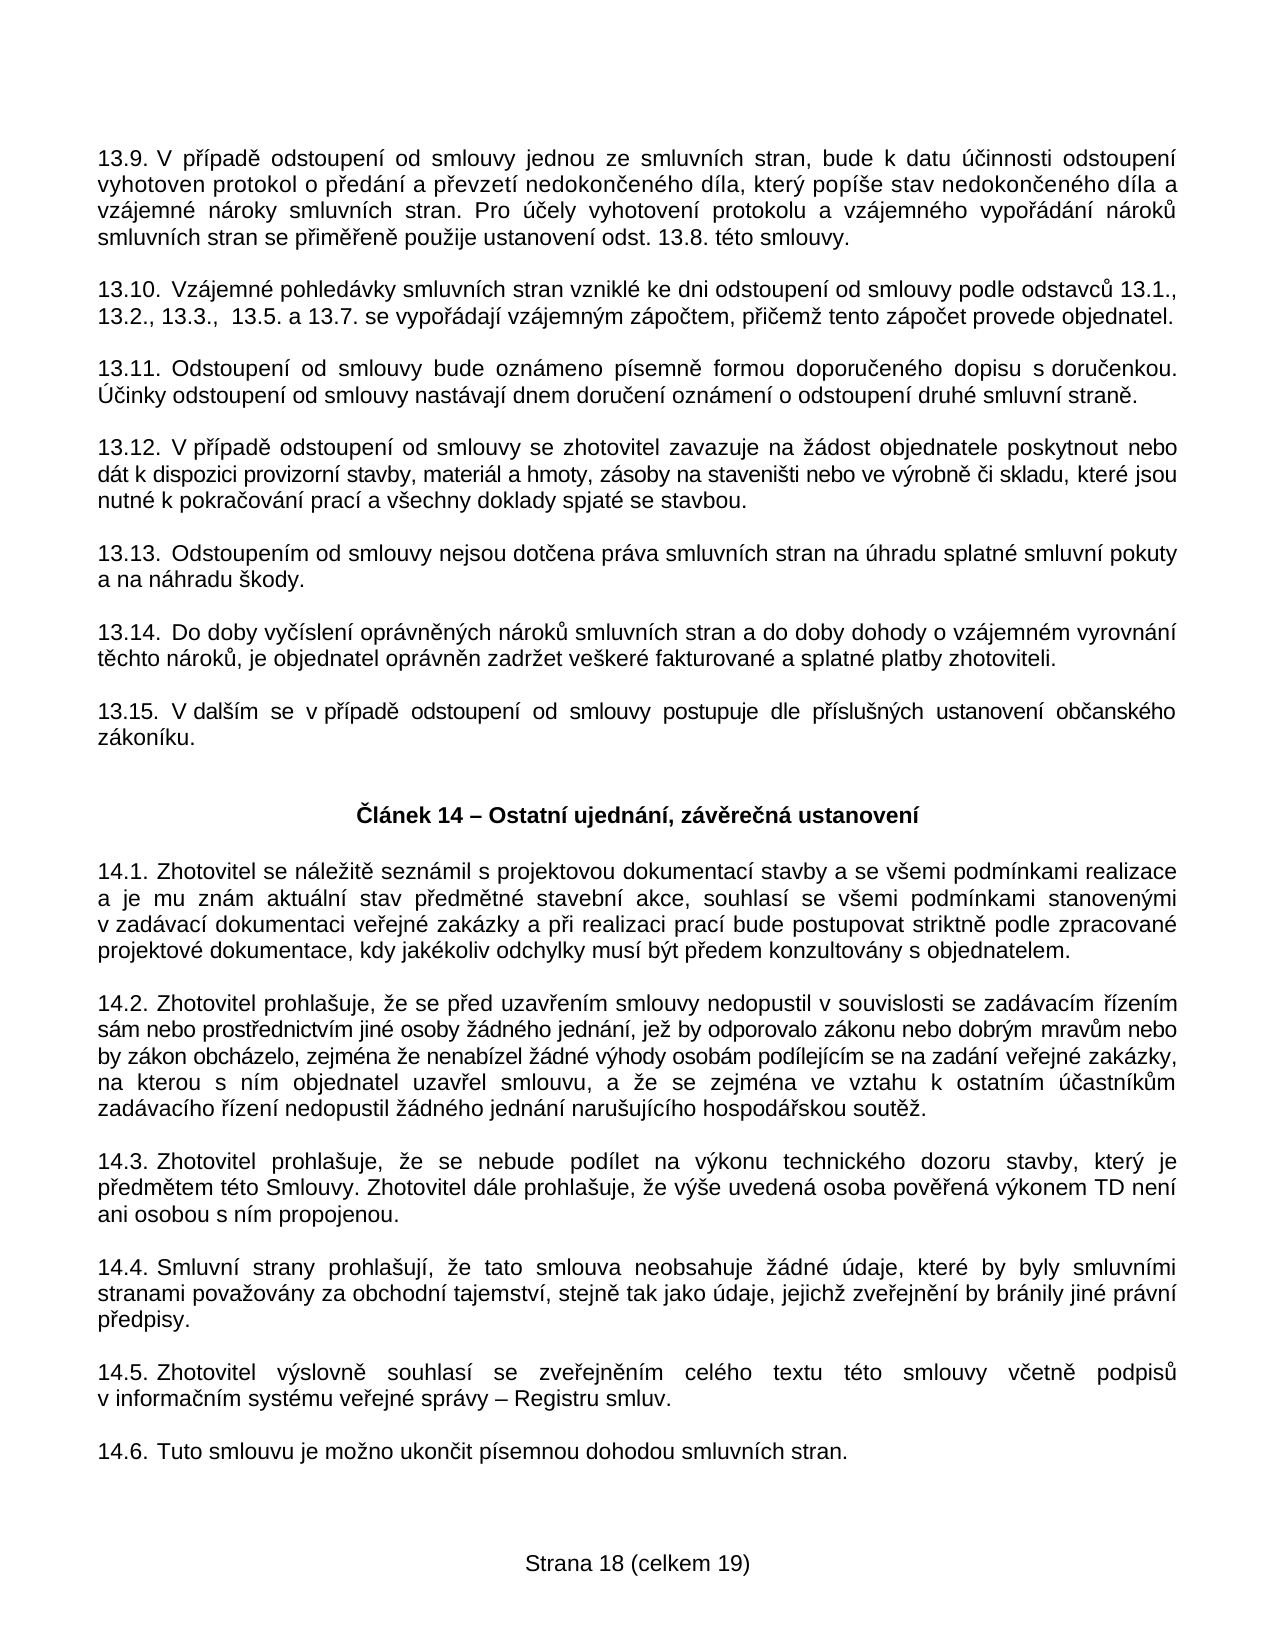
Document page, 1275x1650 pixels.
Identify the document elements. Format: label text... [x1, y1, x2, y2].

list Zhotovitel se náležitě seznámil s projektovou dokumentací stavby a se všemi podmínkami realizace a je mu znám aktuální stav předmětné stavební akce, souhlasí se všemi podmínkami stanovenými v zadávací dokumentaci veřejné zakázky a při realizaci prací bude postupovat striktně podle zpracované projektové dokumentace, kdy jakékoliv odchylky musí být předem konzultovány s objednatelem. [97, 858, 1177, 963]
list Odstoupení od smlouvy bude oznámeno písemně formou doporučeného dopisu s doručenkou. Účinky odstoupení od smlouvy nastávají dnem doručení oznámení o odstoupení druhé smluvní straně. [97, 355, 1177, 408]
list Zhotovitel výslovně souhlasí se zveřejněním celého textu této smlouvy včetně podpisů v informačním systému veřejné správy – Registru smluv. [97, 1359, 1177, 1412]
list V dalším se v případě odstoupení od smlouvy postupuje dle příslušných ustanovení občanského zákoníku. [97, 698, 1177, 751]
list Smluvní strany prohlašují, že tato smlouva neobsahuje žádné údaje, které by byly smluvními stranami považovány za obchodní tajemství, stejně tak jako údaje, jejichž zveřejnění by bránily jiné právní předpisy. [97, 1253, 1177, 1332]
list Do doby vyčíslení oprávněných nároků smluvních stran a do doby dohody o vzájemném vyrovnání těchto nároků, je objednatel oprávněn zadržet veškeré fakturované a splatné platby zhotoviteli. [97, 619, 1177, 672]
list Tuto smlouvu je možno ukončit písemnou dohodou smluvních stran. [97, 1438, 1177, 1464]
list V případě odstoupení od smlouvy jednou ze smluvních stran, bude k datu účinnosti odstoupení vyhotoven protokol o předání a převzetí nedokončeného díla, který popíše stav nedokončeného díla a vzájemné nároky smluvních stran. Pro účely vyhotovení protokolu a vzájemného vypořádání nároků smluvních stran se přiměřeně použije ustanovení odst. 13.8. této smlouvy. [97, 144, 1177, 250]
list Vzájemné pohledávky smluvních stran vzniklé ke dni odstoupení od smlouvy podle odstavců 13.1., 13.2., 13.3., 13.5. a 13.7. se vypořádají vzájemným zápočtem, přičemž tento zápočet provede objednatel. [97, 276, 1177, 329]
list Zhotovitel prohlašuje, že se nebude podílet na výkonu technického dozoru stavby, který je předmětem této Smlouvy. Zhotovitel dále prohlašuje, že výše uvedená osoba pověřená výkonem TD není ani osobou s ním propojenou. [97, 1148, 1177, 1227]
list Zhotovitel prohlašuje, že se před uzavřením smlouvy nedopustil v souvislosti se zadávacím řízením sám nebo prostřednictvím jiné osoby žádného jednání, jež by odporovalo zákonu nebo dobrým mravům nebo by zákon obcházelo, zejména že nenabízel žádné výhody osobám podílejícím se na zadání veřejné zakázky, na kterou s ním objednatel uzavřel smlouvu, a že se zejména ve vztahu k ostatním účastníkům zadávacího řízení nedopustil žádného jednání narušujícího hospodářskou soutěž. [97, 990, 1177, 1122]
text Článek 14 – Ostatní ujednání, závěrečná ustanovení [97, 802, 1177, 828]
list Odstoupením od smlouvy nejsou dotčena práva smluvních stran na úhradu splatné smluvní pokuty a na náhradu škody. [97, 540, 1177, 592]
list V případě odstoupení od smlouvy se zhotovitel zavazuje na žádost objednatele poskytnout nebo dát k dispozici provizorní stavby, materiál a hmoty, zásoby na staveništi nebo ve výrobně či skladu, které jsou nutné k pokračování prací a všechny doklady spjaté se stavbou. [97, 434, 1177, 513]
